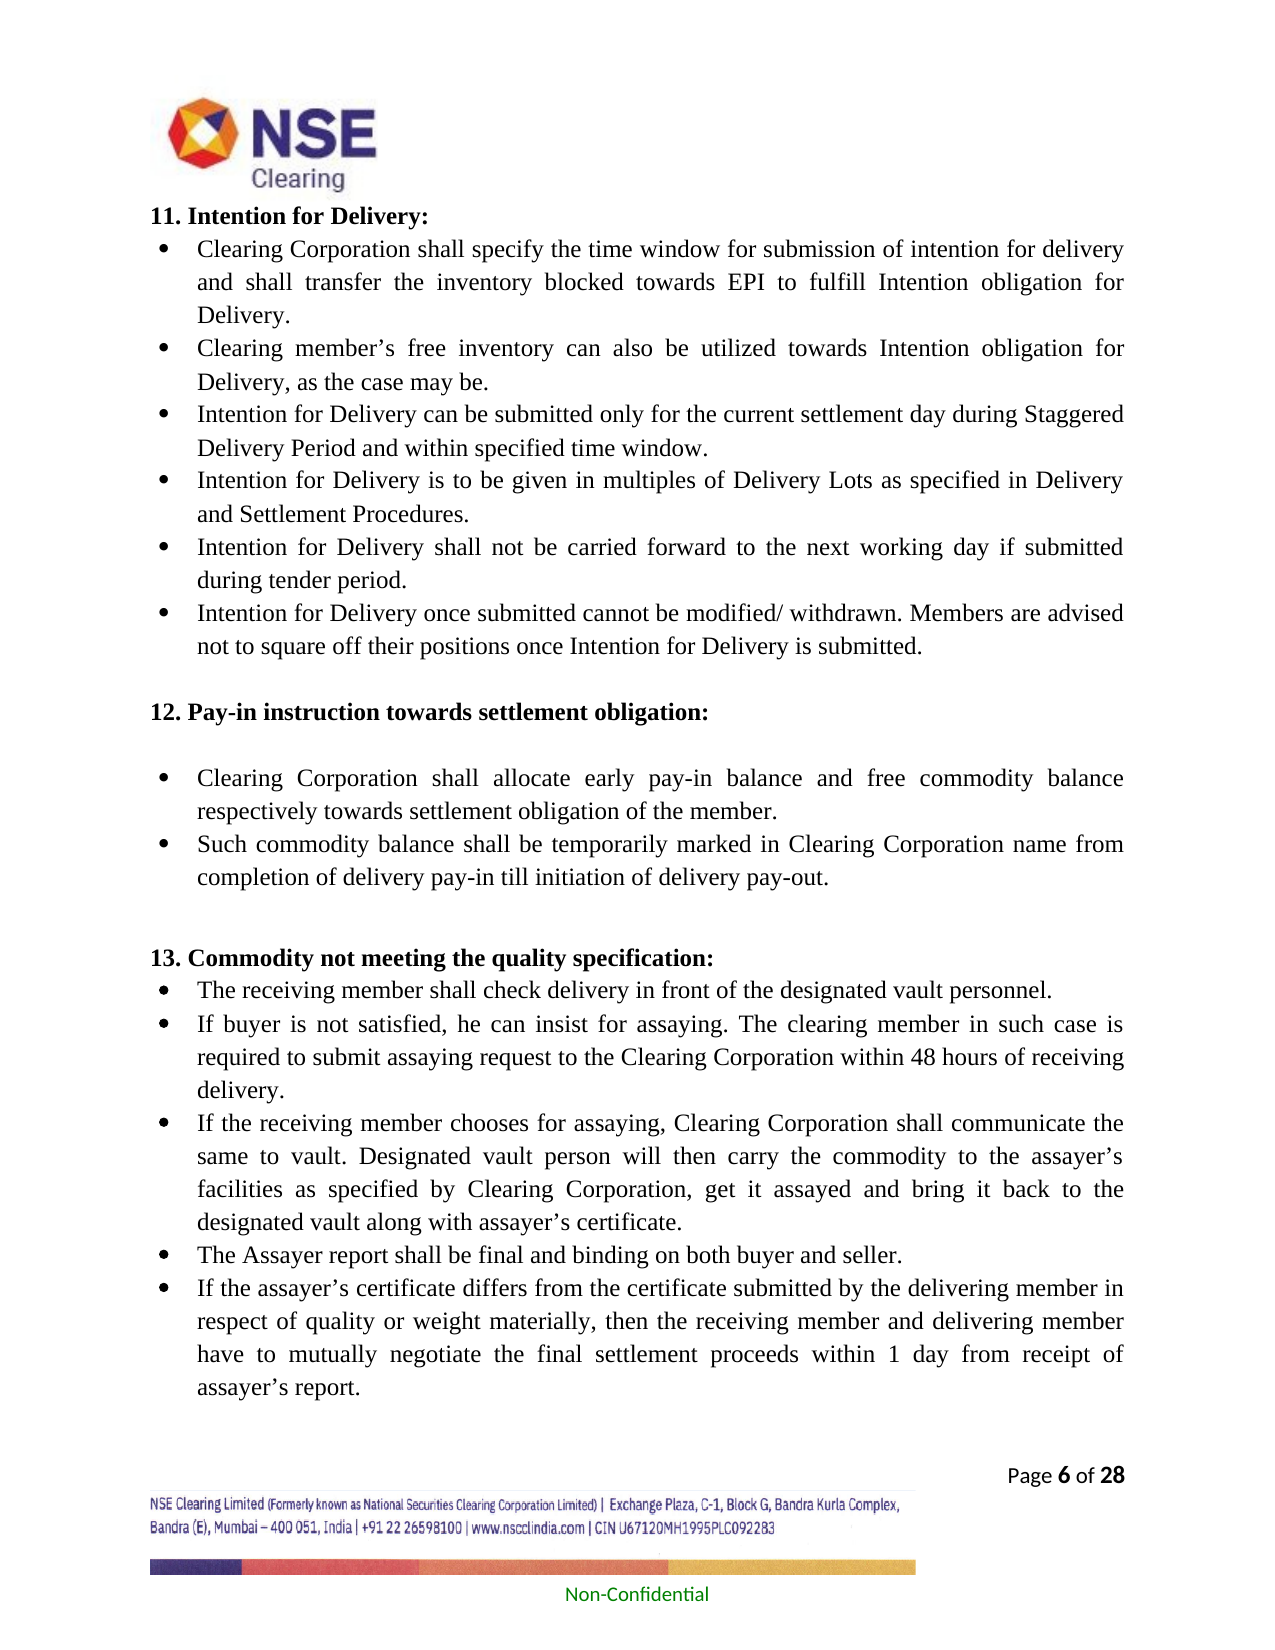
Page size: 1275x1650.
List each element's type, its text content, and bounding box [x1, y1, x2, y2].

list Clearing Corporation shall allocate early pay-in balance and free commodity balance respectively towards settlement obligation of the member. [159, 763, 1125, 824]
list Intention for Delivery can be submitted only for the current settlement day during Staggered Delivery Period and within specified time window. [159, 399, 1125, 461]
list The Assayer report shall be final and binding on both buyer and seller. [159, 1240, 1125, 1268]
list Clearing Corporation shall specify the time window for submission of intention for delivery and shall transfer the inventory blocked towards EPI to fulfill Intention obligation for Delivery. [159, 234, 1125, 329]
picture [150, 75, 378, 202]
picture [150, 1490, 916, 1575]
list Intention for Delivery: [150, 201, 1125, 230]
list Commodity not meeting the quality specification: [150, 943, 1125, 971]
list If the assayer’s certificate differs from the certificate submitted by the delivering member in respect of quality or weight materially, then the receiving member and delivering member have to mutually negotiate the final settlement proceeds within 1 day from receipt of assayer’s report. [159, 1273, 1125, 1401]
list The receiving member shall check delivery in front of the designated vault personnel. [159, 976, 1125, 1004]
list Clearing member’s free inventory can also be utilized towards Intention obligation for Delivery, as the case may be. [159, 333, 1125, 395]
list Intention for Delivery shall not be carried forward to the next working day if submitted during tender period. [159, 532, 1125, 593]
list Such commodity balance shall be temporarily marked in Clearing Corporation name from completion of delivery pay-in till initiation of delivery pay-out. [159, 829, 1125, 891]
list Intention for Delivery once submitted cannot be modified/ withdrawn. Members are advised not to square off their positions once Intention for Delivery is submitted. [159, 598, 1125, 659]
list If the receiving member chooses for assaying, Clearing Corporation shall communicate the same to vault. Designated vault person will then carry the commodity to the assayer’s facilities as specified by Clearing Corporation, get it assayed and bring it back to the designated vault along with assayer’s certificate. [159, 1108, 1125, 1236]
list If buyer is not satisfied, he can insist for assaying. The clearing member in such case is required to submit assaying request to the Clearing Corporation within 48 hours of receiving delivery. [159, 1009, 1125, 1103]
list Intention for Delivery is to be given in multiples of Delivery Lots as specified in Delivery and Settlement Procedures. [159, 466, 1125, 527]
list Pay-in instruction towards settlement obligation: [150, 697, 1125, 726]
